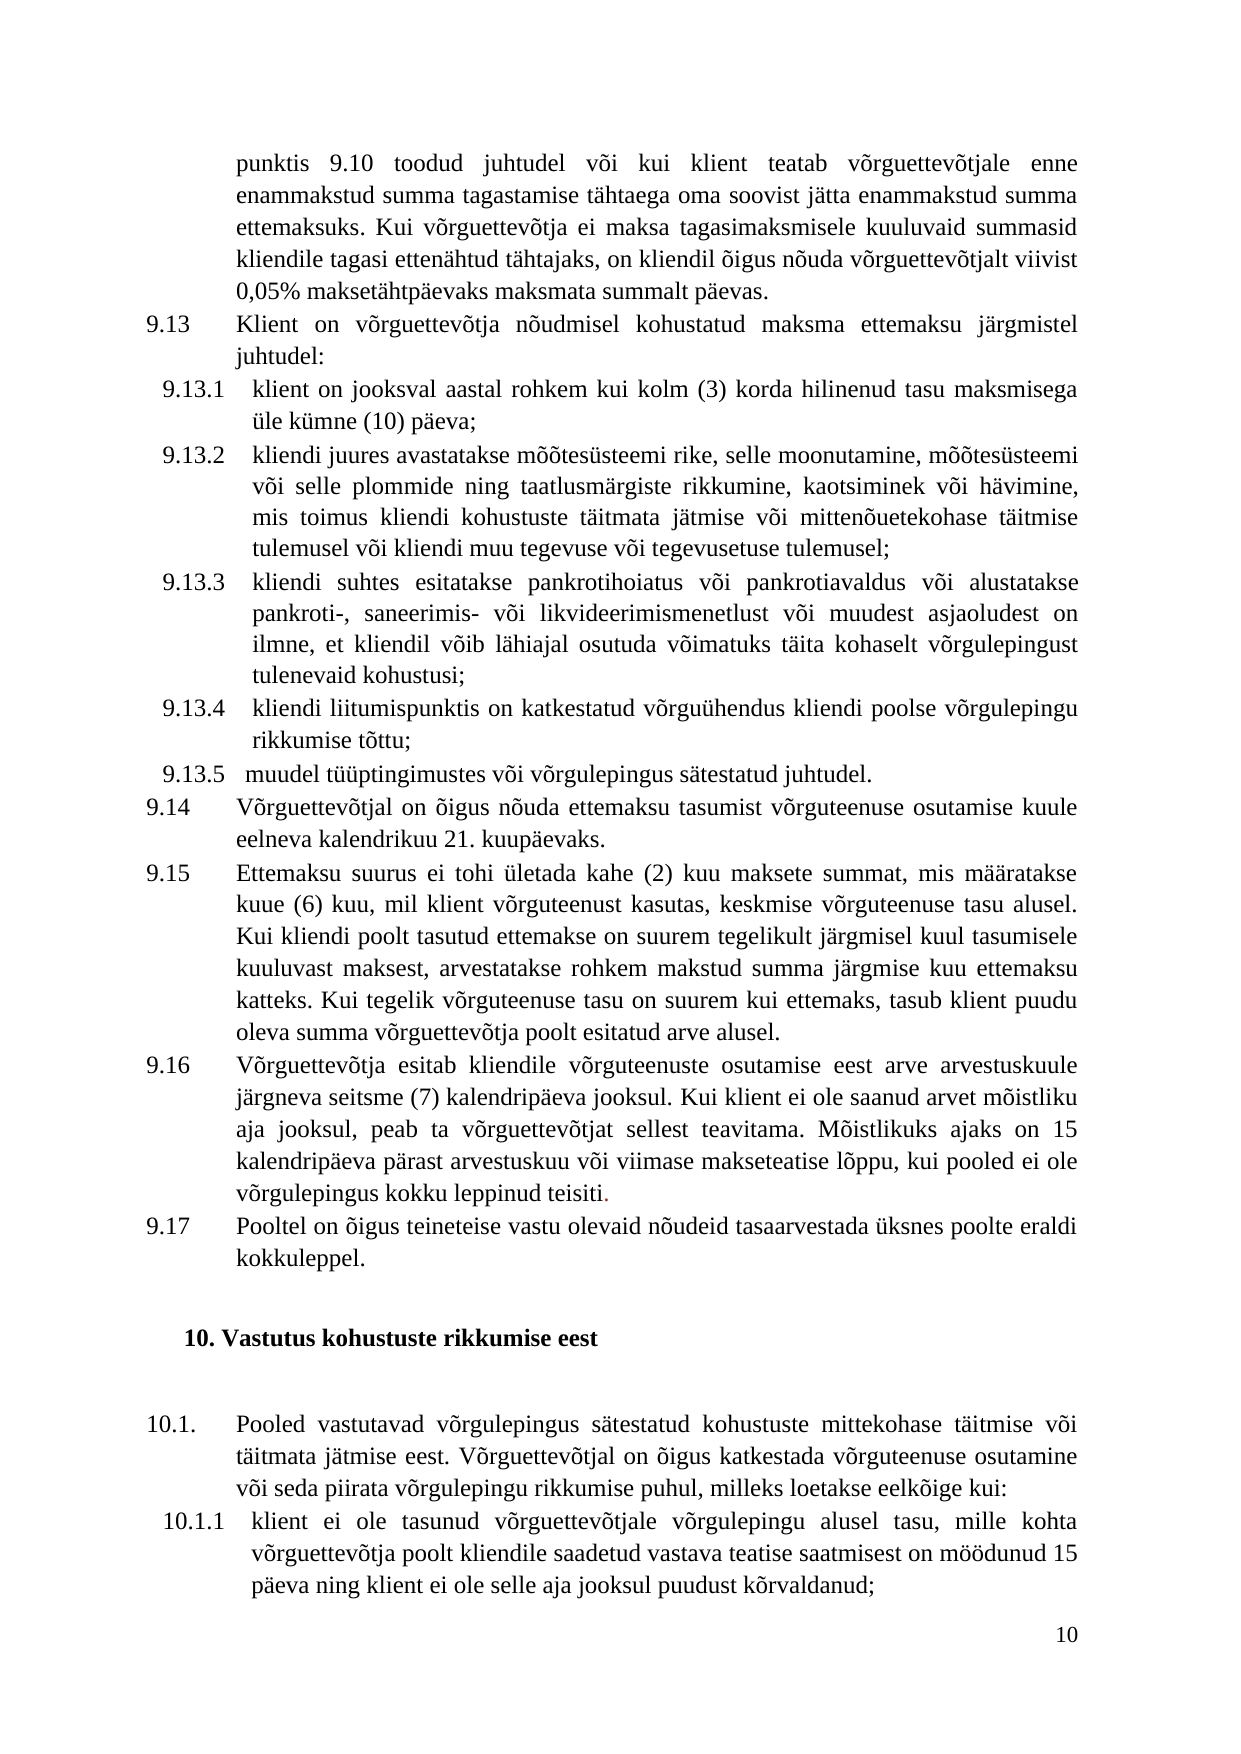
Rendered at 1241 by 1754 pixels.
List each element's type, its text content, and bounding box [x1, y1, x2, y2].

text 9.13.3 kliendi suhtes esitatakse pankrotihoiatus või pankrotiavaldus või alustatakse pankroti-, saneerimis- või likvideerimismenetlust või muudest asjaoludest on ilmne, et kliendil võib lähiajal osutuda võimatuks täita kohaselt võrgulepingust tulenevaid kohustusi; [162, 567, 1079, 689]
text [146, 148, 1078, 304]
text 9.14 Võrguettevõtjal on õigus nõuda ettemaksu tasumist võrguteenuse osutamise kuule eelneva kalendrikuu 21. kuupäevaks. [146, 792, 1078, 853]
text 9.15 Ettemaksu suurus ei tohi ületada kahe (2) kuu maksete summat, mis määratakse kuue (6) kuu, mil klient võrguteenust kasutas, keskmise võrguteenuse tasu alusel. Kui kliendi poolt tasutud ettemakse on suurem tegelikult järgmisel kuul tasumisele kuuluvast maksest, arvestatakse rohkem makstud summa järgmise kuu ettemaksu katteks. Kui tegelik võrguteenuse tasu on suurem kui ettemaks, tasub klient puudu oleva summa võrguettevõtja poolt esitatud arve alusel. [146, 858, 1078, 1046]
text 10.1.1 klient ei ole tasunud võrguettevõtjale võrgulepingu alusel tasu, mille kohta võrguettevõtja poolt kliendile saadetud vastava teatise saatmisest on möödunud 15 päeva ning klient ei ole selle aja jooksul puudust kõrvaldanud; [162, 1506, 1078, 1599]
text 9.13.5 muudel tüüptingimustes või võrgulepingus sätestatud juhtudel. [162, 759, 1078, 788]
text 9.13.4 kliendi liitumispunktis on katkestatud võrguühendus kliendi poolse võrgulepingu rikkumise tõttu; [162, 693, 1078, 754]
text 10.1. Pooled vastutavad võrgulepingus sätestatud kohustuste mittekohase täitmise või täitmata jätmise eest. Võrguettevõtjal on õigus katkestada võrguteenuse osutamine või seda piirata võrgulepingu rikkumise puhul, milleks loetakse eelkõige kui: [146, 1409, 1078, 1502]
text 9.13.1 klient on jooksval aastal rohkem kui kolm (3) korda hilinenud tasu maksmisega üle kümne (10) päeva; [162, 374, 1078, 435]
text 9.13 Klient on võrguettevõtja nõudmisel kohustatud maksma ettemaksu järgmistel juhtudel: [146, 309, 1078, 370]
text 9.13.2 kliendi juures avastatakse mõõtesüsteemi rike, selle moonutamine, mõõtesüsteemi või selle plommide ning taatlusmärgiste rikkumine, kaotsiminek või hävimine, mis toimus kliendi kohustuste täitmata jätmise või mittenõuetekohase täitmise tulemusel või kliendi muu tegevuse või tegevusetuse tulemusel; [162, 440, 1079, 562]
text 9.16 Võrguettevõtja esitab kliendile võrguteenuste osutamise eest arve arvestuskuule järgneva seitsme (7) kalendripäeva jooksul. Kui klient ei ole saanud arvet mõistliku aja jooksul, peab ta võrguettevõtjat sellest teavitama. Mõistlikuks ajaks on 15 kalendripäeva pärast arvestuskuu või viimase makseteatise lõppu, kui pooled ei ole võrgulepingus kokku leppinud teisiti. [146, 1050, 1078, 1207]
subtitle Vastutus kohustuste rikkumise eest [183, 1323, 1078, 1352]
text 9.17 Pooltel on õigus teineteise vastu olevaid nõudeid tasaarvestada üksnes poolte eraldi kokkuleppel. [146, 1211, 1078, 1272]
